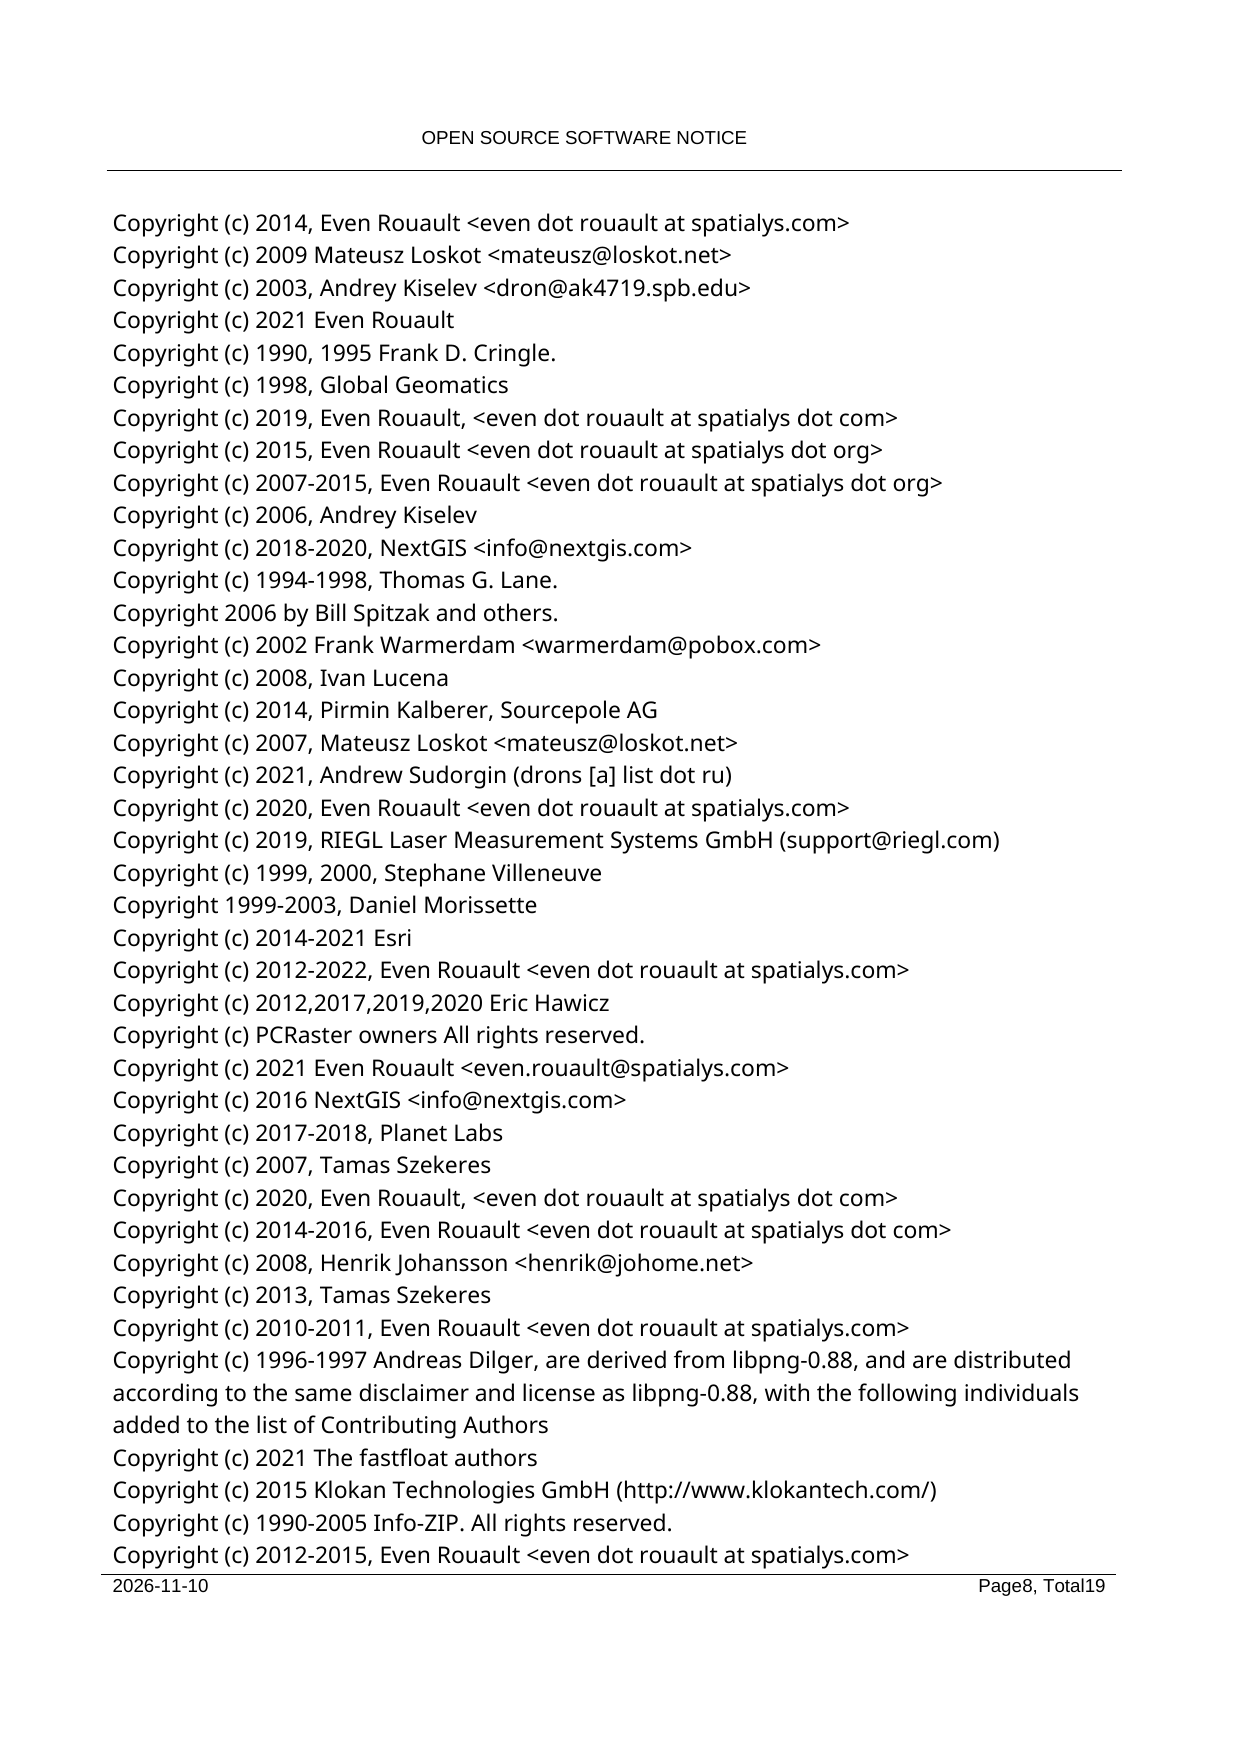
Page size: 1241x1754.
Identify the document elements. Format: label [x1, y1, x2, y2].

text [112, 206, 1128, 1571]
